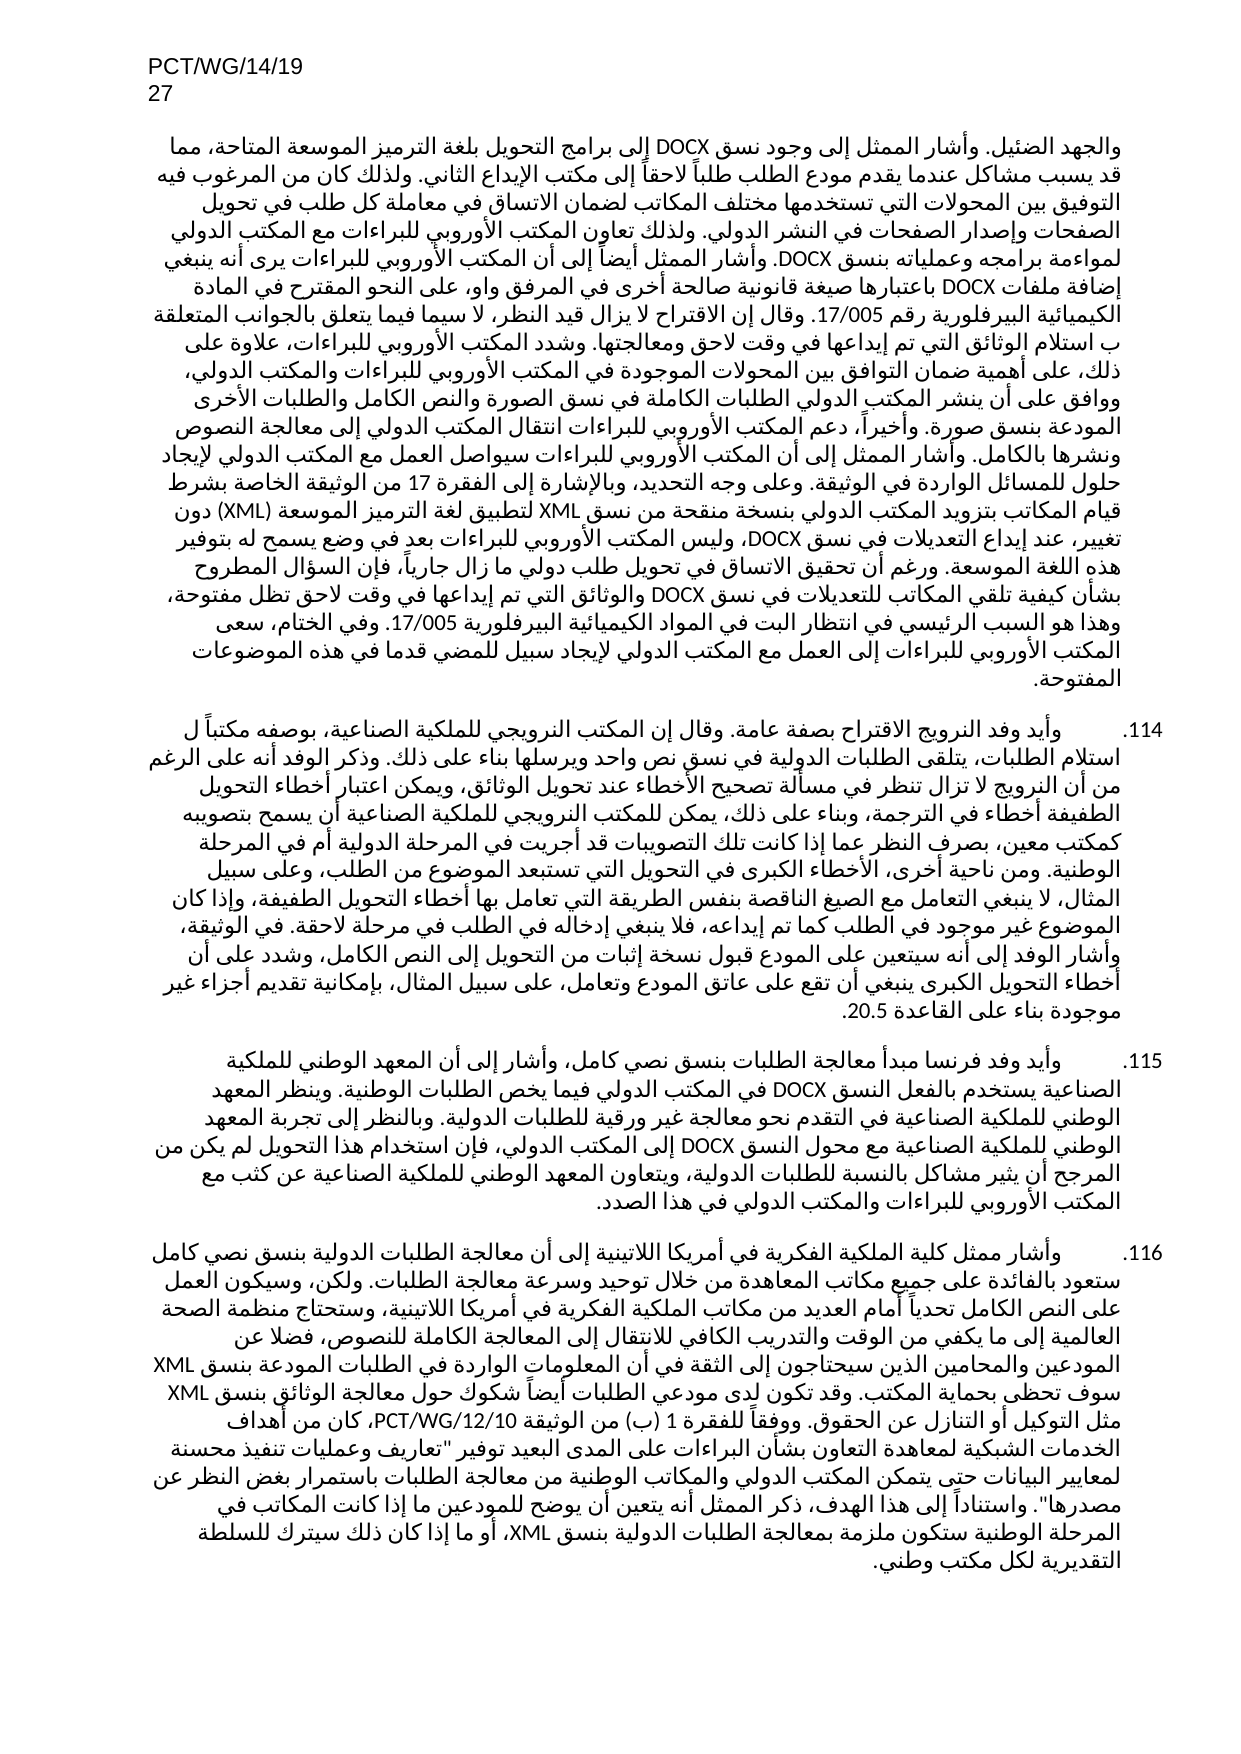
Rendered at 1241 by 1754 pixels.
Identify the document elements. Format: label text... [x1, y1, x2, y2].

text وأشار ممثل كلية الملكية الفكرية في أمريكا اللاتينية إلى أن معالجة الطلبات الدولية بنسق نصي كامل ستعود بالفائدة على جميع مكاتب المعاهدة من خلال توحيد وسرعة معالجة الطلبات. ولكن، وسيكون العمل على النص الكامل تحدياً أمام العديد من مكاتب الملكية الفكرية في أمريكا اللاتينية، وستحتاج منظمة الصحة العالمية إلى ما يكفي من الوقت والتدريب الكافي للانتقال إلى المعالجة الكاملة للنصوص، فضلا عن المودعين والمحامين الذين سيحتاجون إلى الثقة في أن المعلومات الواردة في الطلبات المودعة بنسق XML سوف تحظى بحماية المكتب. وقد تكون لدى مودعي الطلبات أيضاً شكوك حول معالجة الوثائق بنسق XML مثل التوكيل أو التنازل عن الحقوق. ووفقاً للفقرة 1 (ب) من الوثيقة PCT/WG/12/10، كان من أهداف الخدمات الشبكية لمعاهدة التعاون بشأن البراءات على المدى البعيد توفير "تعاريف وعمليات تنفيذ محسنة لمعايير البيانات حتى يتمكن المكتب الدولي والمكاتب الوطنية من معالجة الطلبات باستمرار بغض النظر عن مصدرها". واستناداً إلى هذا الهدف، ذكر الممثل أنه يتعين أن يوضح للمودعين ما إذا كانت المكاتب في المرحلة الوطنية ستكون ملزمة بمعالجة الطلبات الدولية بنسق XML، أو ما إذا كان ذلك سيترك للسلطة التقديرية لكل مكتب وطني. [148, 1238, 1122, 1574]
text وأيد وفد فرنسا مبدأ معالجة الطلبات بنسق نصي كامل، وأشار إلى أن المعهد الوطني للملكية الصناعية يستخدم بالفعل النسق DOCX في المكتب الدولي فيما يخص الطلبات الوطنية. وينظر المعهد الوطني للملكية الصناعية في التقدم نحو معالجة غير ورقية للطلبات الدولية. وبالنظر إلى تجربة المعهد الوطني للملكية الصناعية مع محول النسق DOCX إلى المكتب الدولي، فإن استخدام هذا التحويل لم يكن من المرجح أن يثير مشاكل بالنسبة للطلبات الدولية، ويتعاون المعهد الوطني للملكية الصناعية عن كثب مع المكتب الأوروبي للبراءات والمكتب الدولي في هذا الصدد. [148, 1047, 1122, 1215]
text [148, 132, 1122, 693]
text وأيد وفد النرويج الاقتراح بصفة عامة. وقال إن المكتب النرويجي للملكية الصناعية، بوصفه مكتباً ل استلام الطلبات، يتلقى الطلبات الدولية في نسق نص واحد ويرسلها بناء على ذلك. وذكر الوفد أنه على الرغم من أن النرويج لا تزال تنظر في مسألة تصحيح الأخطاء عند تحويل الوثائق، ويمكن اعتبار أخطاء التحويل الطفيفة أخطاء في الترجمة، وبناء على ذلك، يمكن للمكتب النرويجي للملكية الصناعية أن يسمح بتصويبه كمكتب معين، بصرف النظر عما إذا كانت تلك التصويبات قد أجريت في المرحلة الدولية أم في المرحلة الوطنية. ومن ناحية أخرى، الأخطاء الكبرى في التحويل التي تستبعد الموضوع من الطلب، وعلى سبيل المثال، لا ينبغي التعامل مع الصيغ الناقصة بنفس الطريقة التي تعامل بها أخطاء التحويل الطفيفة، وإذا كان الموضوع غير موجود في الطلب كما تم إيداعه، فلا ينبغي إدخاله في الطلب في مرحلة لاحقة. في الوثيقة، وأشار الوفد إلى أنه سيتعين على المودع قبول نسخة إثبات من التحويل إلى النص الكامل، وشدد على أن أخطاء التحويل الكبرى ينبغي أن تقع على عاتق المودع وتعامل، على سبيل المثال، بإمكانية تقديم أجزاء غير موجودة بناء على القاعدة 20.5. [148, 716, 1122, 1024]
